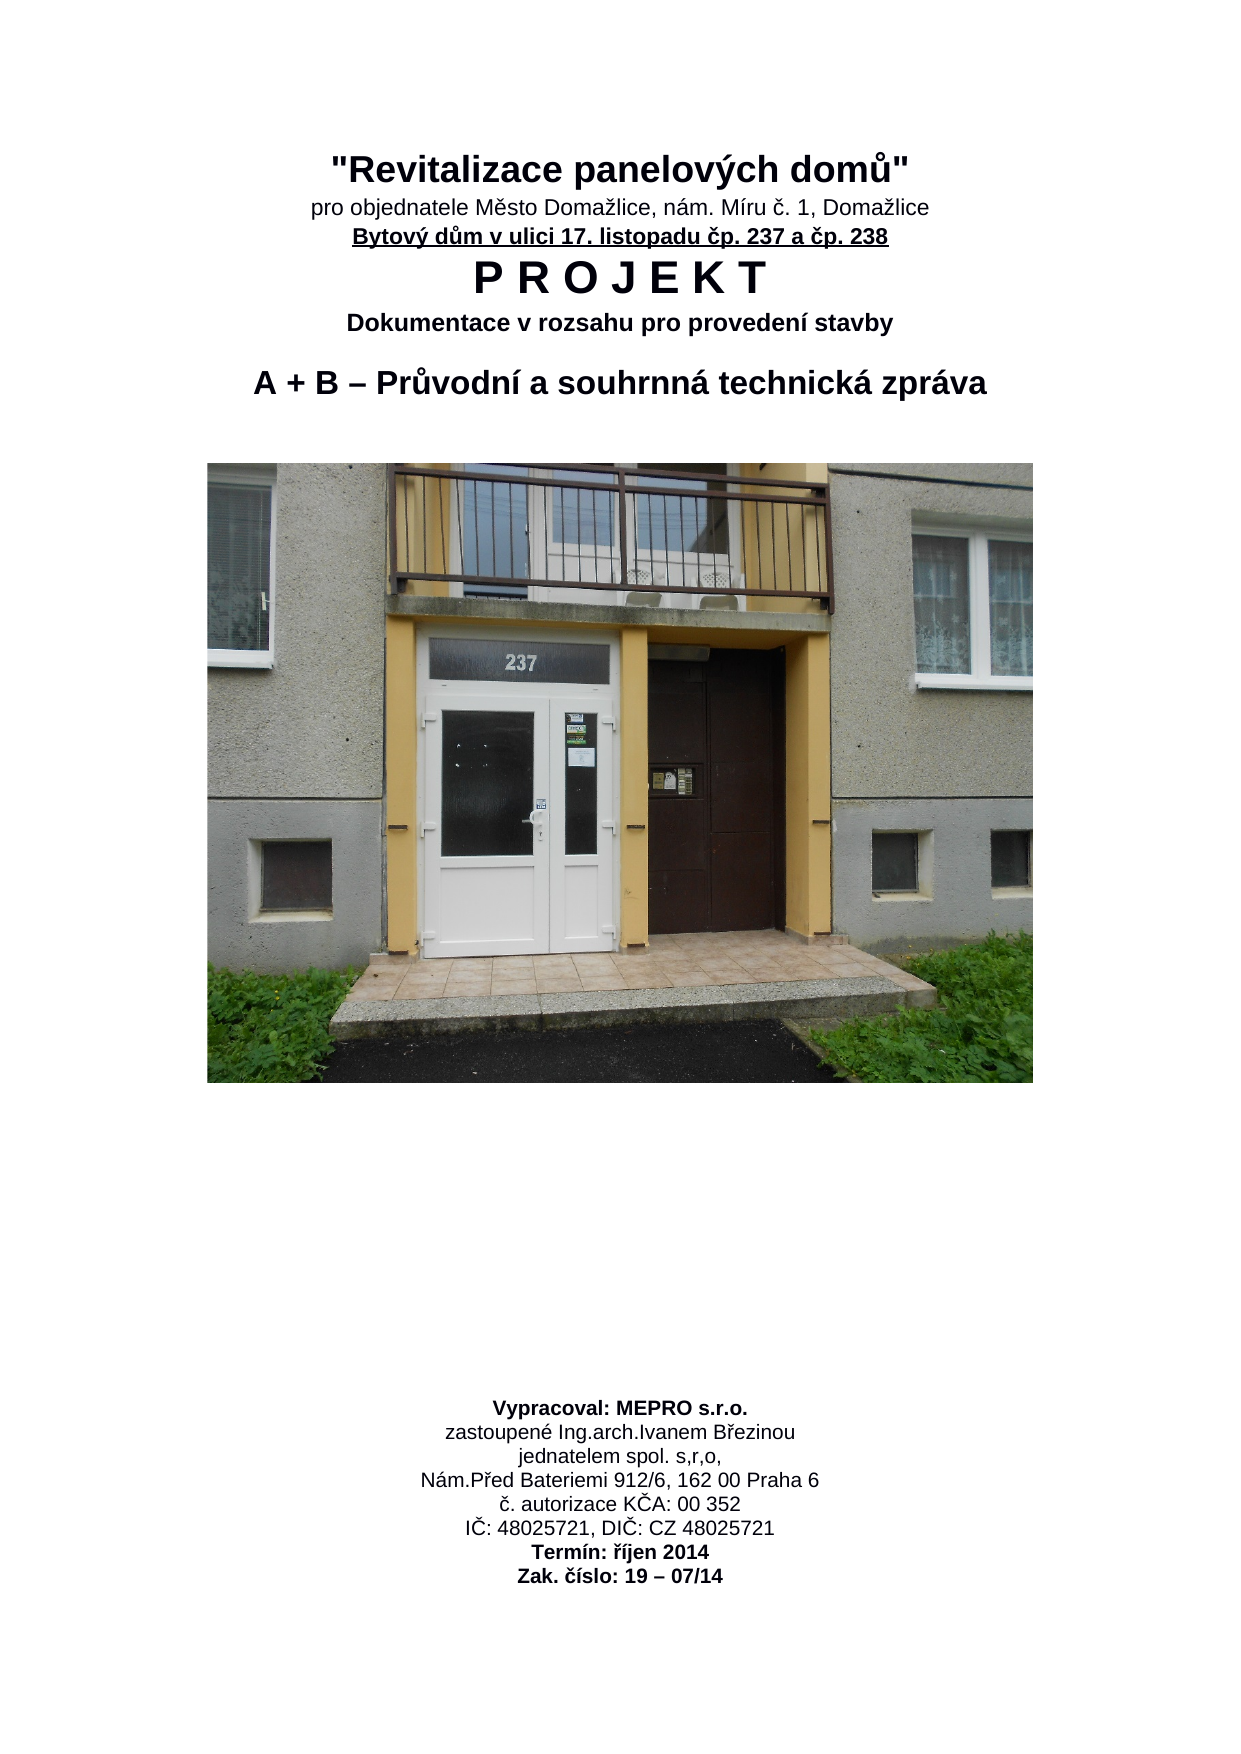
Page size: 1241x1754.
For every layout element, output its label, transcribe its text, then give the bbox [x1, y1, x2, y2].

text Dokumentace v rozsahu pro provedení stavby [148, 308, 1093, 337]
text jednatelem spol. s,r,o, [148, 1444, 1093, 1468]
text pro objednatele Město Domažlice, nám. Míru č. 1, Domažlice [148, 194, 1093, 221]
text IČ: 48025721, DIČ: CZ 48025721 [148, 1516, 1093, 1540]
text "Revitalizace panelových domů" [148, 148, 1093, 191]
text Vypracoval: MEPRO s.r.o. [148, 1396, 1093, 1420]
text Termín: říjen 2014 [148, 1540, 1093, 1564]
text Nám.Před Bateriemi 912/6, 162 00 Praha 6 [148, 1468, 1093, 1492]
text A + B – Průvodní a souhrnná technická zpráva [148, 363, 1093, 401]
picture [207, 463, 1033, 1083]
text č. autorizace KČA: 00 352 [148, 1492, 1093, 1516]
text Zak. číslo: 19 – 07/14 [148, 1564, 1093, 1588]
text Bytový dům v ulici 17. listopadu čp. 237 a čp. 238 [148, 223, 1093, 249]
text P R O J E K T [148, 251, 1093, 304]
text zastoupené Ing.arch.Ivanem Březinou [148, 1420, 1093, 1444]
